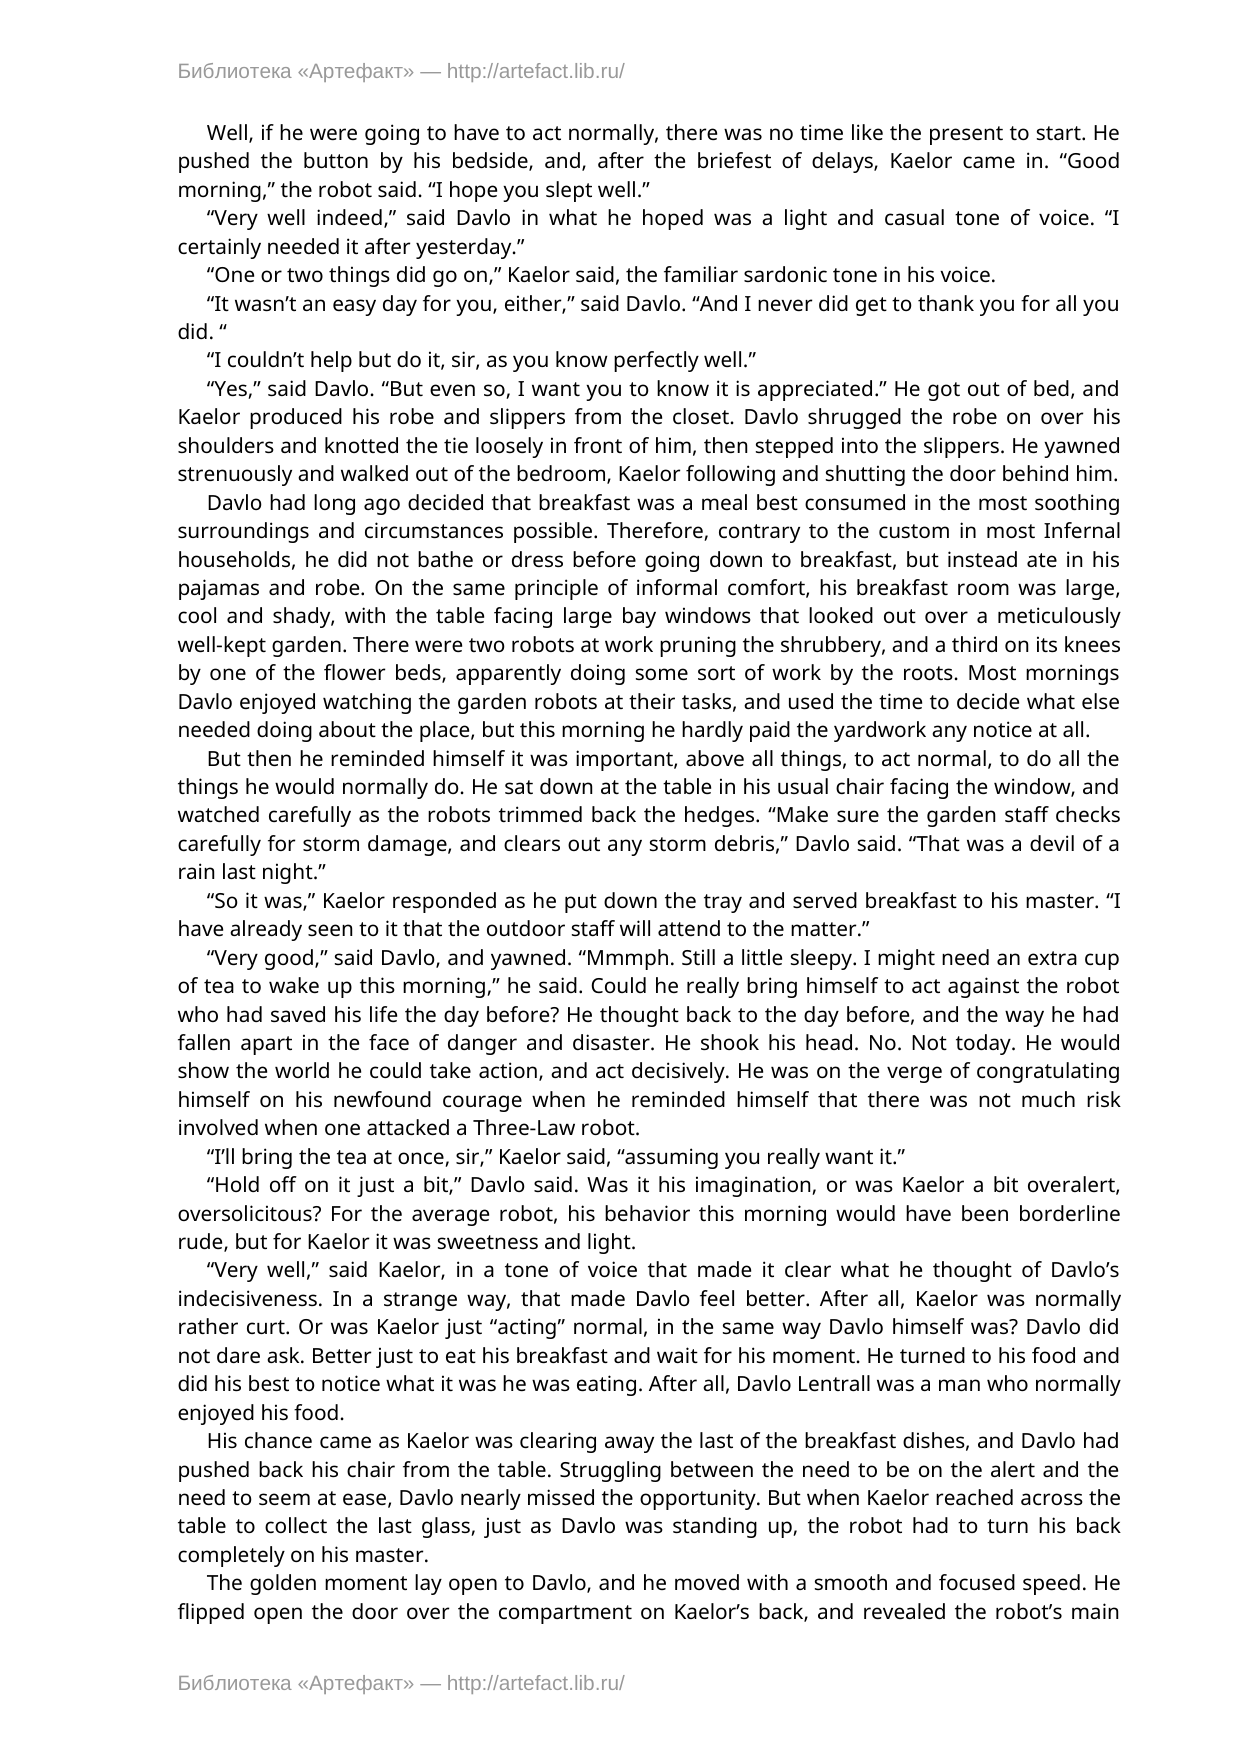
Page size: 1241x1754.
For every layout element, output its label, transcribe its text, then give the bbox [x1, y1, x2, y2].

text “Very well,” said Kaelor, in a tone of voice that made it clear what he thought of Davlo’s indecisiveness. In a strange way, that made Davlo feel better. After all, Kaelor was normally rather curt. Or was Kaelor just “acting” normal, in the same way Davlo himself was? Davlo did not dare ask. Better just to eat his breakfast and wait for his moment. He turned to his food and did his best to notice what it was he was eating. After all, Davlo Lentrall was a man who normally enjoyed his food. [177, 1256, 1122, 1426]
text “I’ll bring the tea at once, sir,” Kaelor said, “assuming you really want it.” [177, 1142, 1122, 1170]
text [177, 1568, 1122, 1625]
text His chance came as Kaelor was clearing away the last of the breakfast dishes, and Davlo had pushed back his chair from the table. Struggling between the need to be on the alert and the need to seem at ease, Davlo nearly missed the opportunity. But when Kaelor reached across the table to collect the last glass, just as Davlo was standing up, the robot had to turn his back completely on his master. [177, 1426, 1122, 1568]
text “It wasn’t an easy day for you, either,” said Davlo. “And I never did get to thank you for all you did. “ [177, 289, 1122, 346]
text But then he reminded himself it was important, above all things, to act normal, to do all the things he would normally do. He sat down at the table in his usual chair facing the window, and watched carefully as the robots trimmed back the hedges. “Make sure the garden staff checks carefully for storm damage, and clears out any storm debris,” Davlo said. “That was a devil of a rain last night.” [177, 744, 1122, 886]
text “Yes,” said Davlo. “But even so, I want you to know it is appreciated.” He got out of bed, and Kaelor produced his robe and slippers from the closet. Davlo shrugged the robe on over his shoulders and knotted the tie loosely in front of him, then stepped into the slippers. He yawned strenuously and walked out of the bedroom, Kaelor following and shutting the door behind him. [177, 374, 1122, 488]
text “Very well indeed,” said Davlo in what he hoped was a light and casual tone of voice. “I certainly needed it after yesterday.” [177, 203, 1122, 260]
text “I couldn’t help but do it, sir, as you know perfectly well.” [177, 346, 1122, 374]
text “Hold off on it just a bit,” Davlo said. Was it his imagination, or was Kaelor a bit overalert, oversolicitous? For the average robot, his behavior this morning would have been borderline rude, but for Kaelor it was sweetness and light. [177, 1170, 1122, 1256]
text “Very good,” said Davlo, and yawned. “Mmmph. Still a little sleepy. I might need an extra cup of tea to wake up this morning,” he said. Could he really bring himself to act against the robot who had saved his life the day before? He thought back to the day before, and the way he had fallen apart in the face of danger and disaster. He shook his head. No. Not today. He would show the world he could take action, and act decisively. He was on the verge of congratulating himself on his newfound courage when he reminded himself that there was not much risk involved when one attacked a Three-Law robot. [177, 943, 1122, 1142]
text Davlo had long ago decided that breakfast was a meal best consumed in the most soothing surroundings and circumstances possible. Therefore, contrary to the custom in most Infernal households, he did not bathe or dress before going down to breakfast, but instead ate in his pajamas and robe. On the same principle of informal comfort, his breakfast room was large, cool and shady, with the table facing large bay windows that looked out over a meticulously well-kept garden. There were two robots at work pruning the shrubbery, and a third on its knees by one of the flower beds, apparently doing some sort of work by the roots. Most mornings Davlo enjoyed watching the garden robots at their tasks, and used the time to decide what else needed doing about the place, but this morning he hardly paid the yardwork any notice at all. [177, 488, 1122, 744]
text Well, if he were going to have to act normally, there was no time like the present to start. He pushed the button by his bedside, and, after the briefest of delays, Kaelor came in. “Good morning,” the robot said. “I hope you slept well.” [177, 118, 1122, 203]
text “One or two things did go on,” Kaelor said, the familiar sardonic tone in his voice. [177, 260, 1122, 289]
text “So it was,” Kaelor responded as he put down the tray and served breakfast to his master. “I have already seen to it that the outdoor staff will attend to the matter.” [177, 886, 1122, 943]
